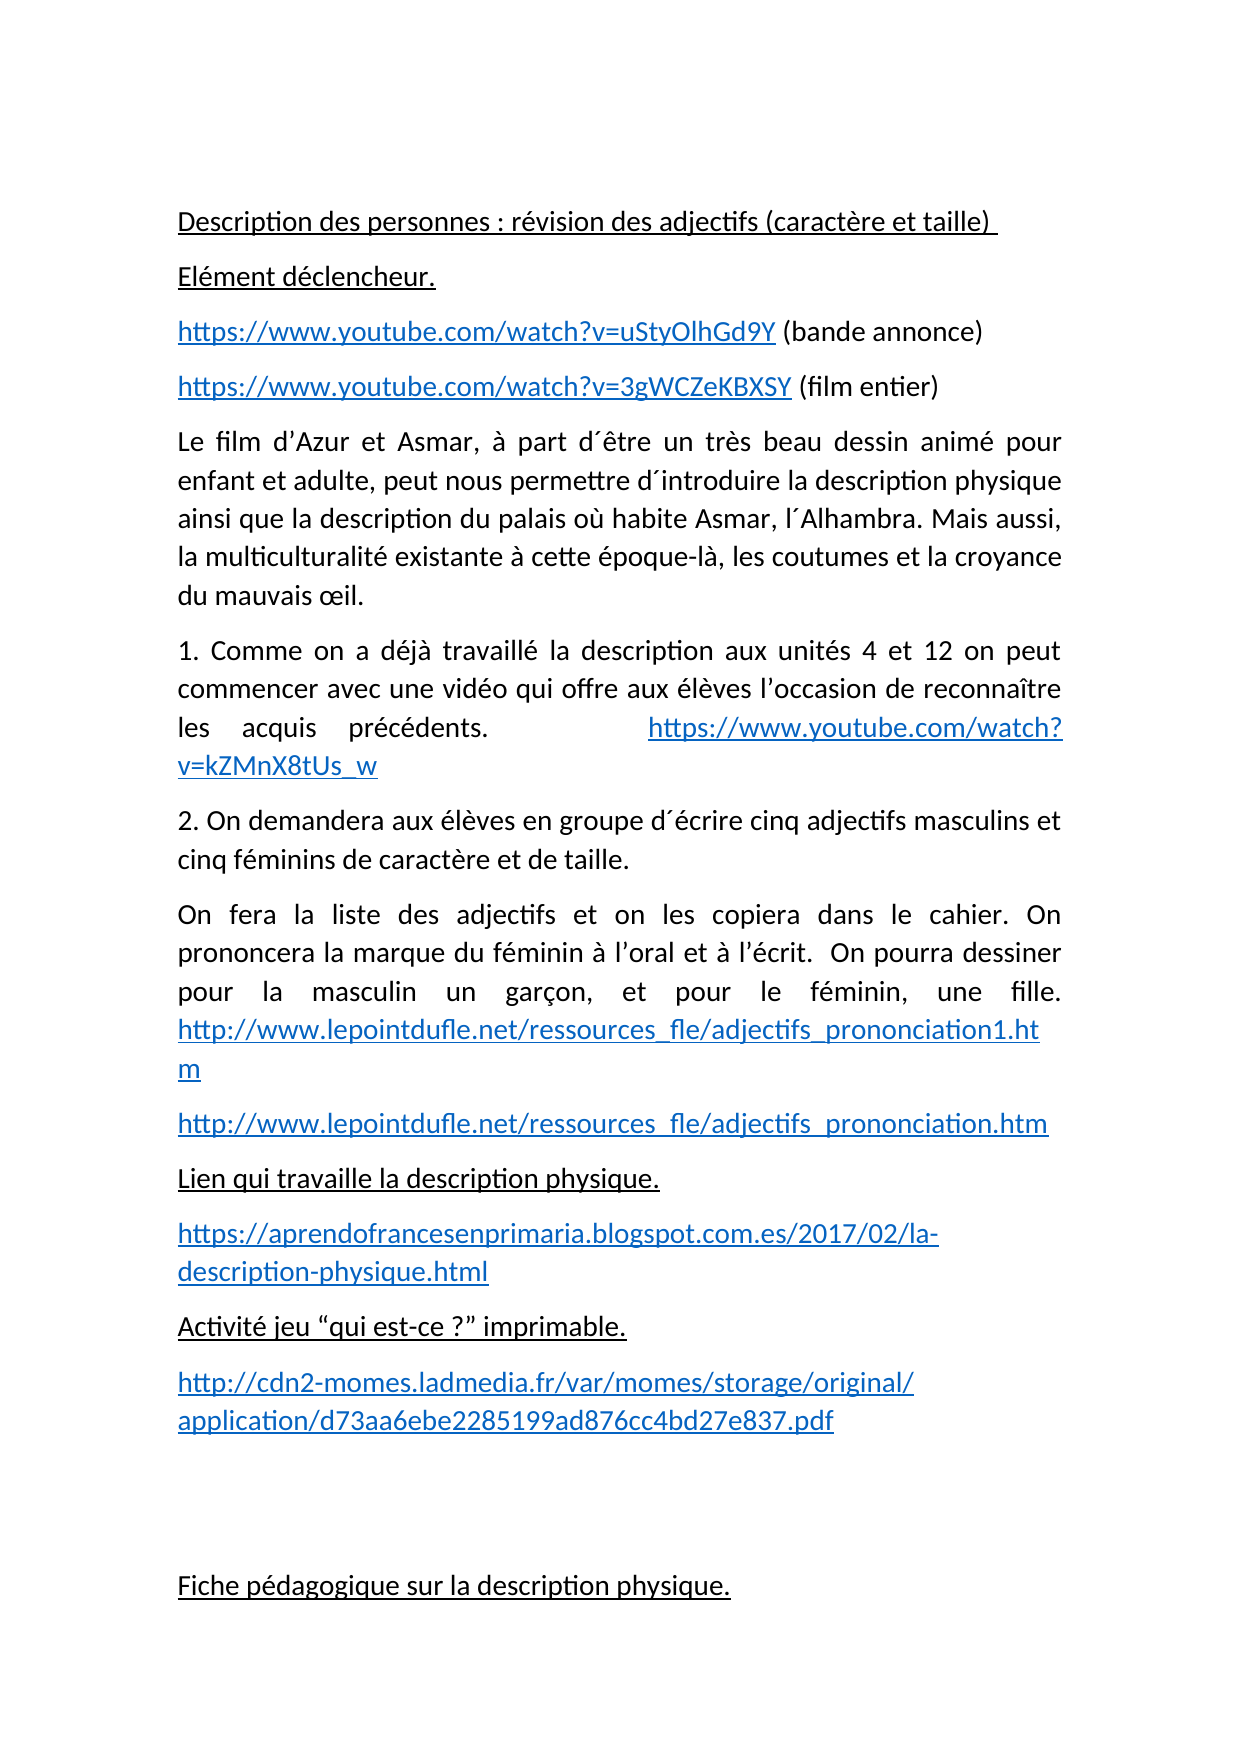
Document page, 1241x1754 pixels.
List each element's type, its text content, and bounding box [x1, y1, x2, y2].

text https://aprendofrancesenprimaria.blogspot.com.es/2017/02/la-description-physique.html [177, 1215, 1063, 1289]
text http://cdn2-momes.ladmedia.fr/var/momes/storage/original/application/d73aa6ebe2285199ad876cc4bd27e837.pdf [177, 1364, 1063, 1438]
text Elément déclencheur. [177, 258, 1063, 293]
text Description des personnes : révision des adjectifs (caractère et taille) [177, 203, 1063, 238]
text Activité jeu “qui est-ce ?” imprimable. [177, 1308, 1063, 1344]
text 1. Comme on a déjà travaillé la description aux unités 4 et 12 on peut commencer avec une vidéo qui offre aux élèves l’occasion de reconnaître les acquis précédents. https://www.youtube.com/watch?v=kZMnX8tUs_w [177, 632, 1063, 783]
text 2. On demandera aux élèves en groupe d´écrire cinq adjectifs masculins et cinq féminins de caractère et de taille. [177, 802, 1063, 876]
text Lien qui travaille la description physique. [177, 1160, 1063, 1196]
text http://www.lepointdufle.net/ressources_fle/adjectifs_prononciation.htm [177, 1105, 1063, 1140]
text https://www.youtube.com/watch?v=3gWCZeKBXSY (film entier) [177, 368, 1063, 404]
text https://www.youtube.com/watch?v=uStyOlhGd9Y (bande annonce) [177, 313, 1063, 348]
text Fiche pédagogique sur la description physique. [177, 1567, 1063, 1603]
text On fera la liste des adjectifs et on les copiera dans le cahier. On prononcera la marque du féminin à l’oral et à l’écrit. On pourra dessiner pour la masculin un garçon, et pour le féminin, une fille. http://www.lepointdufle.net/ressources_fle/adjectifs_prononciation1.htm [177, 896, 1063, 1085]
text Le film d’Azur et Asmar, à part d´être un très beau dessin animé pour enfant et adulte, peut nous permettre d´introduire la description physique ainsi que la description du palais où habite Asmar, l´Alhambra. Mais aussi, la multiculturalité existante à cette époque-là, les coutumes et la croyance du mauvais œil. [177, 423, 1063, 612]
